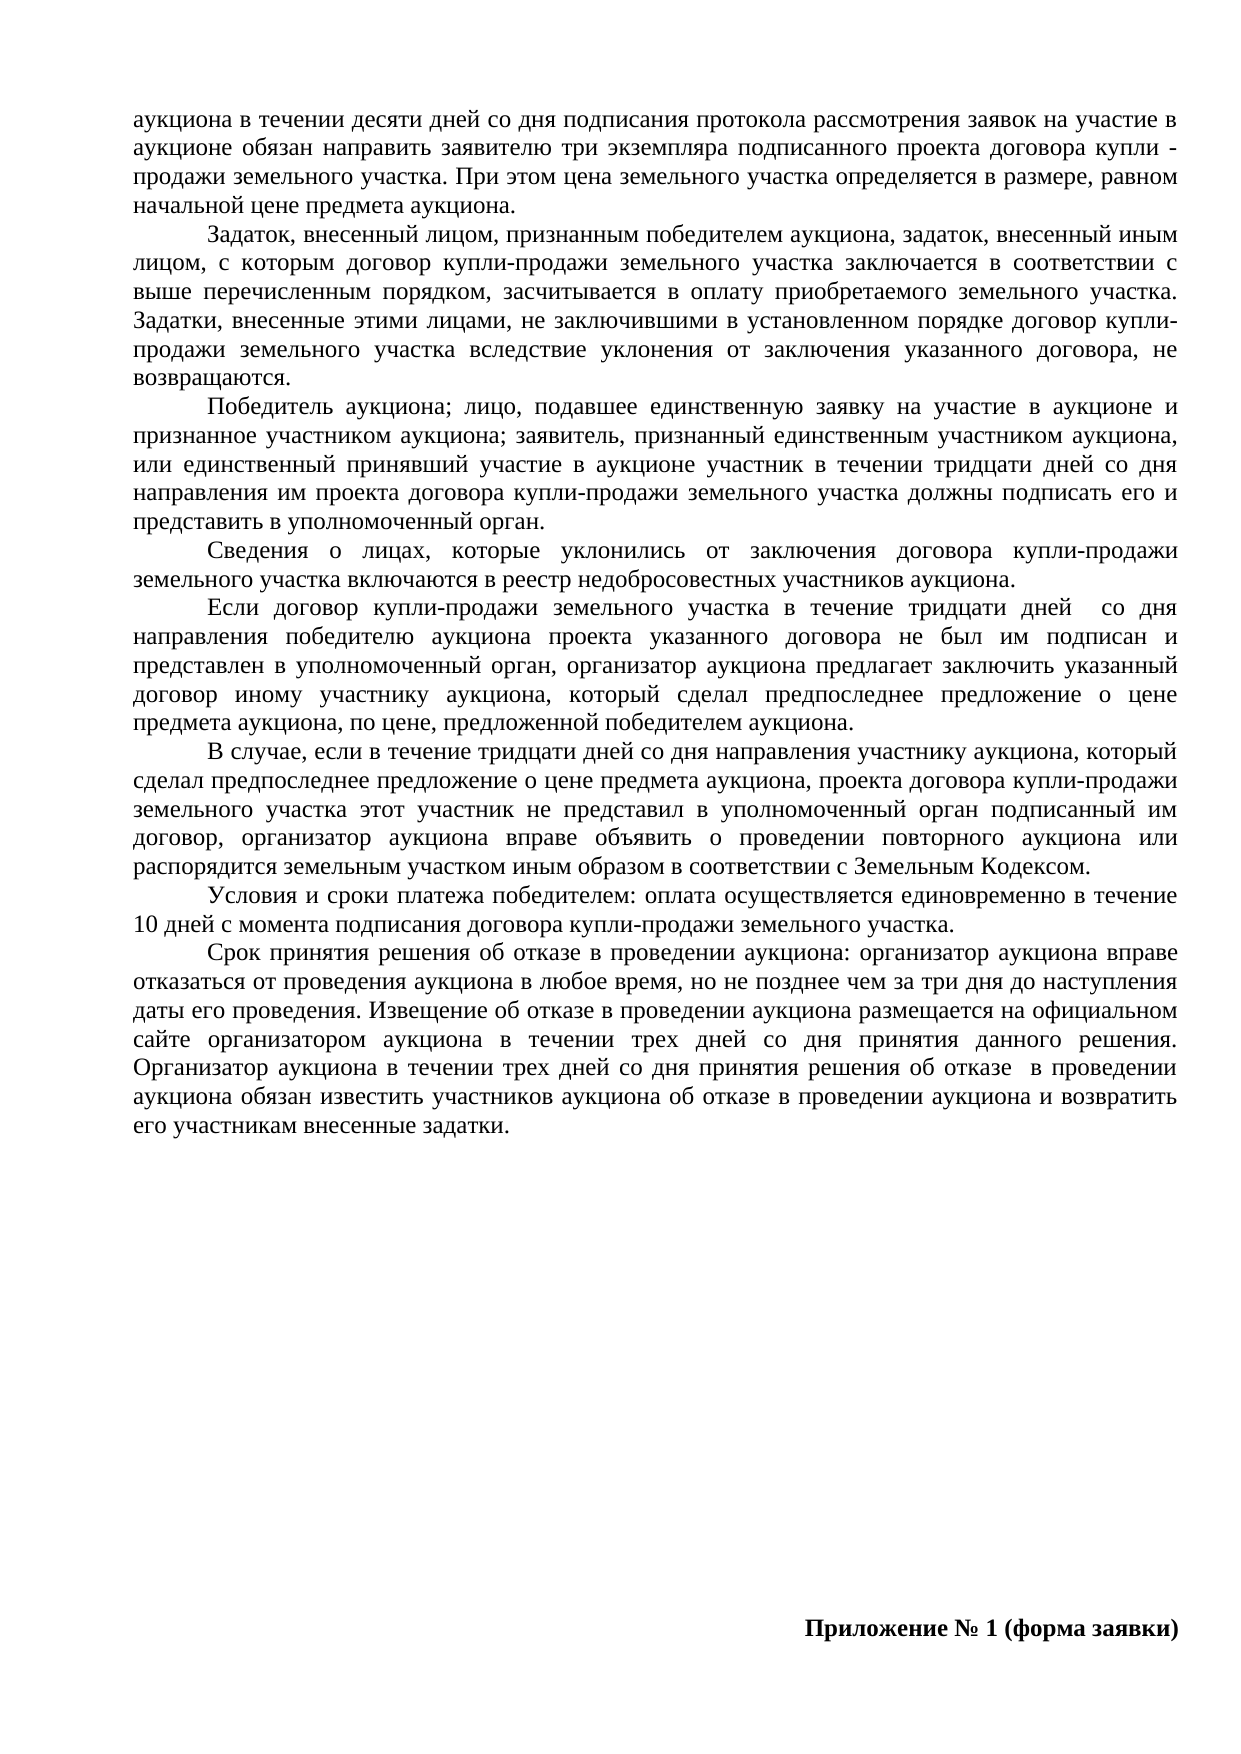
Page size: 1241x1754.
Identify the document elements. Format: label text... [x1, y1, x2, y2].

text Условия и сроки платежа победителем: оплата осуществляется единовременно в течение 10 дней с момента подписания договора купли-продажи земельного участка. [133, 880, 1179, 937]
text Сведения о лицах, которые уклонились от заключения договора купли-продажи земельного участка включаются в реестр недобросовестных участников аукциона. [133, 535, 1179, 592]
text Если договор купли-продажи земельного участка в течение тридцати дней со дня направления победителю аукциона проекта указанного договора не был им подписан и представлен в уполномоченный орган, организатор аукциона предлагает заключить указанный договор иному участнику аукциона, который сделал предпоследнее предложение о цене предмета аукциона, по цене, предложенной победителем аукциона. [133, 592, 1179, 736]
text В случае, если в течение тридцати дней со дня направления участнику аукциона, который сделал предпоследнее предложение о цене предмета аукциона, проекта договора купли-продажи земельного участка этот участник не представил в уполномоченный орган подписанный им договор, организатор аукциона вправе объявить о проведении повторного аукциона или распорядится земельным участком иным образом в соответствии с Земельным Кодексом. [133, 736, 1179, 880]
text Победитель аукциона; лицо, подавшее единственную заявку на участие в аукционе и признанное участником аукциона; заявитель, признанный единственным участником аукциона, или единственный принявший участие в аукционе участник в течении тридцати дней со дня направления им проекта договора купли-продажи земельного участка должны подписать его и представить в уполномоченный орган. [133, 391, 1179, 535]
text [133, 104, 1179, 219]
text Задаток, внесенный лицом, признанным победителем аукциона, задаток, внесенный иным лицом, с которым договор купли-продажи земельного участка заключается в соответствии с выше перечисленным порядком, засчитывается в оплату приобретаемого земельного участка. Задатки, внесенные этими лицами, не заключившими в установленном порядке договор купли-продажи земельного участка вследствие уклонения от заключения указанного договора, не возвращаются. [133, 219, 1179, 391]
text Приложение № 1 (форма заявки) [133, 1613, 1179, 1641]
text Срок принятия решения об отказе в проведении аукциона: организатор аукциона вправе отказаться от проведения аукциона в любое время, но не позднее чем за три дня до наступления даты его проведения. Извещение об отказе в проведении аукциона размещается на официальном сайте организатором аукциона в течении трех дней со дня принятия данного решения. Организатор аукциона в течении трех дней со дня принятия решения об отказе в проведении аукциона обязан известить участников аукциона об отказе в проведении аукциона и возвратить его участникам внесенные задатки. [133, 937, 1179, 1139]
